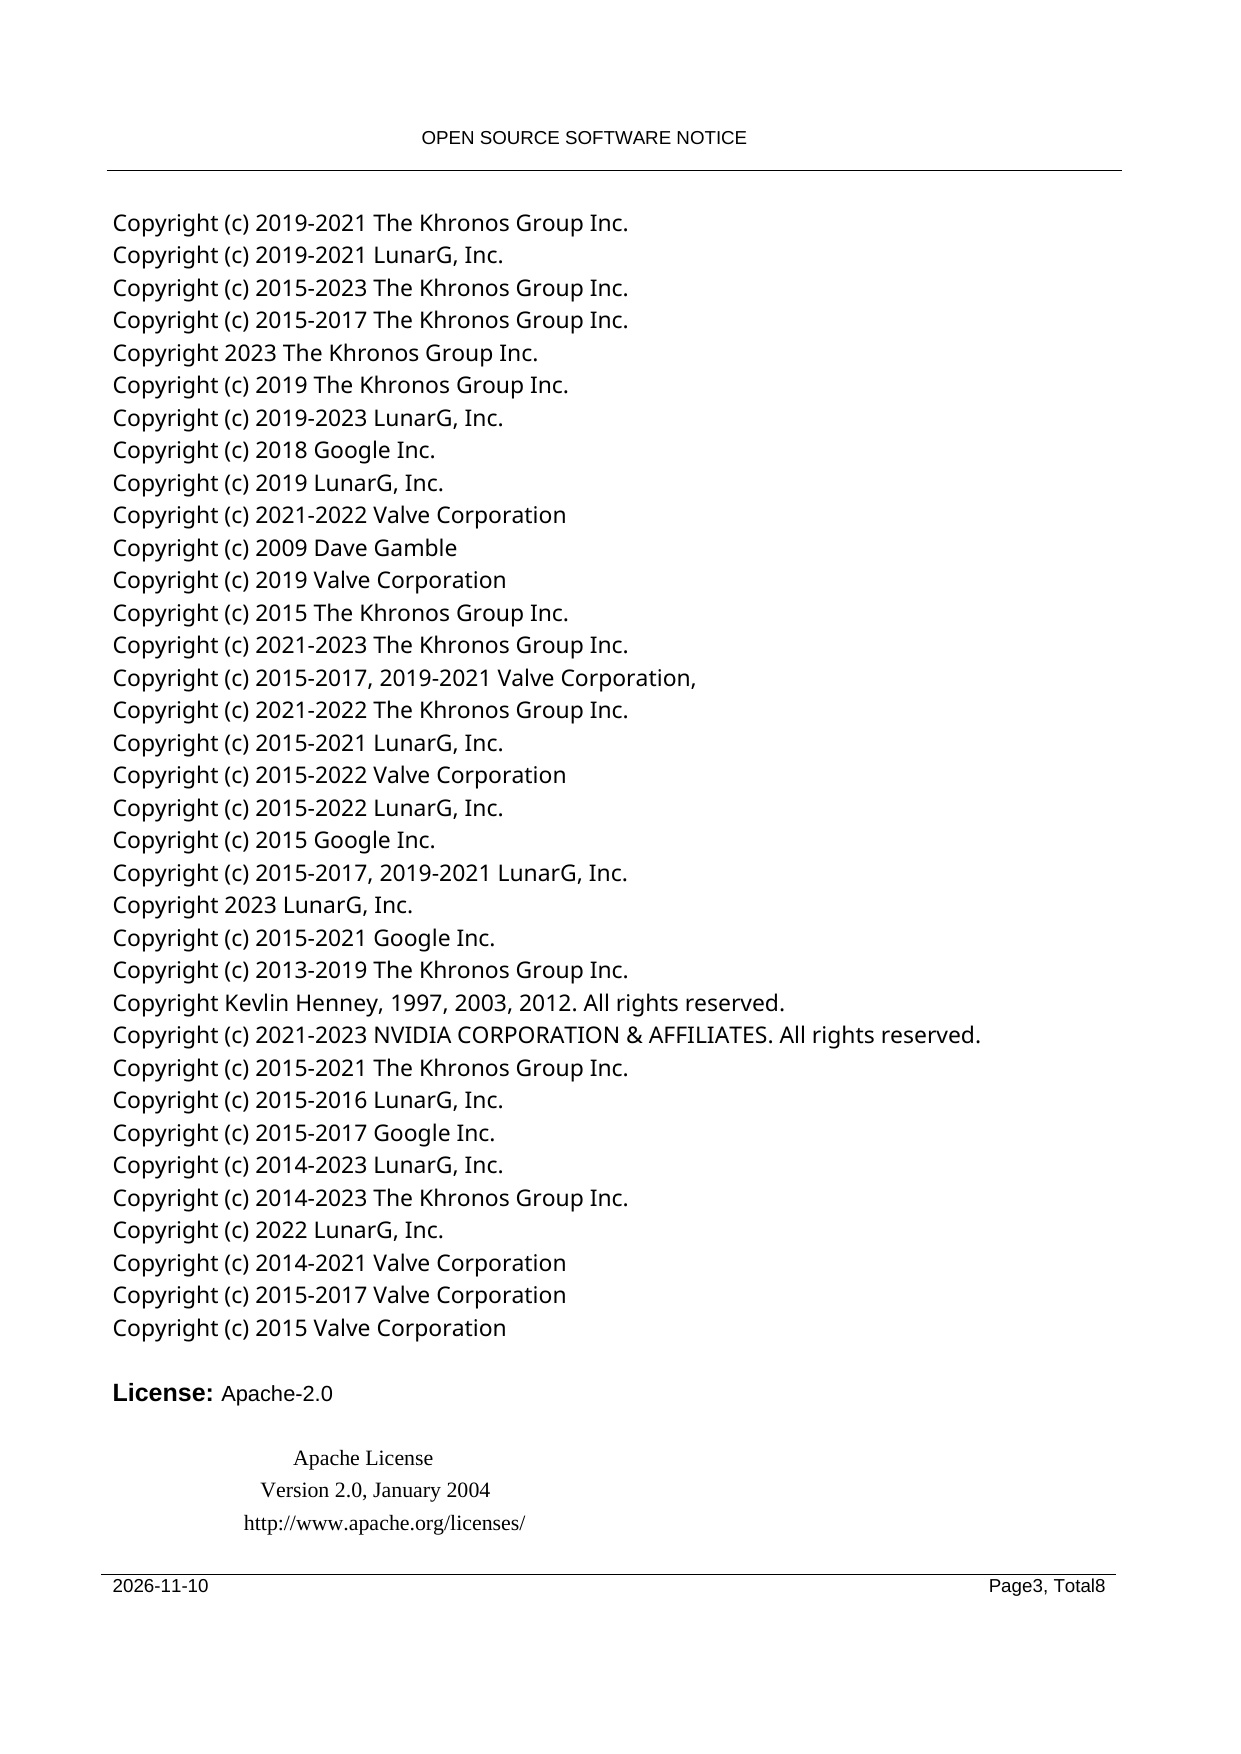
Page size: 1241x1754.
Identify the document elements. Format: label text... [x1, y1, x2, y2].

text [112, 206, 1128, 1376]
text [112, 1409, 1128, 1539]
text License: Apache-2.0 [112, 1376, 1128, 1409]
